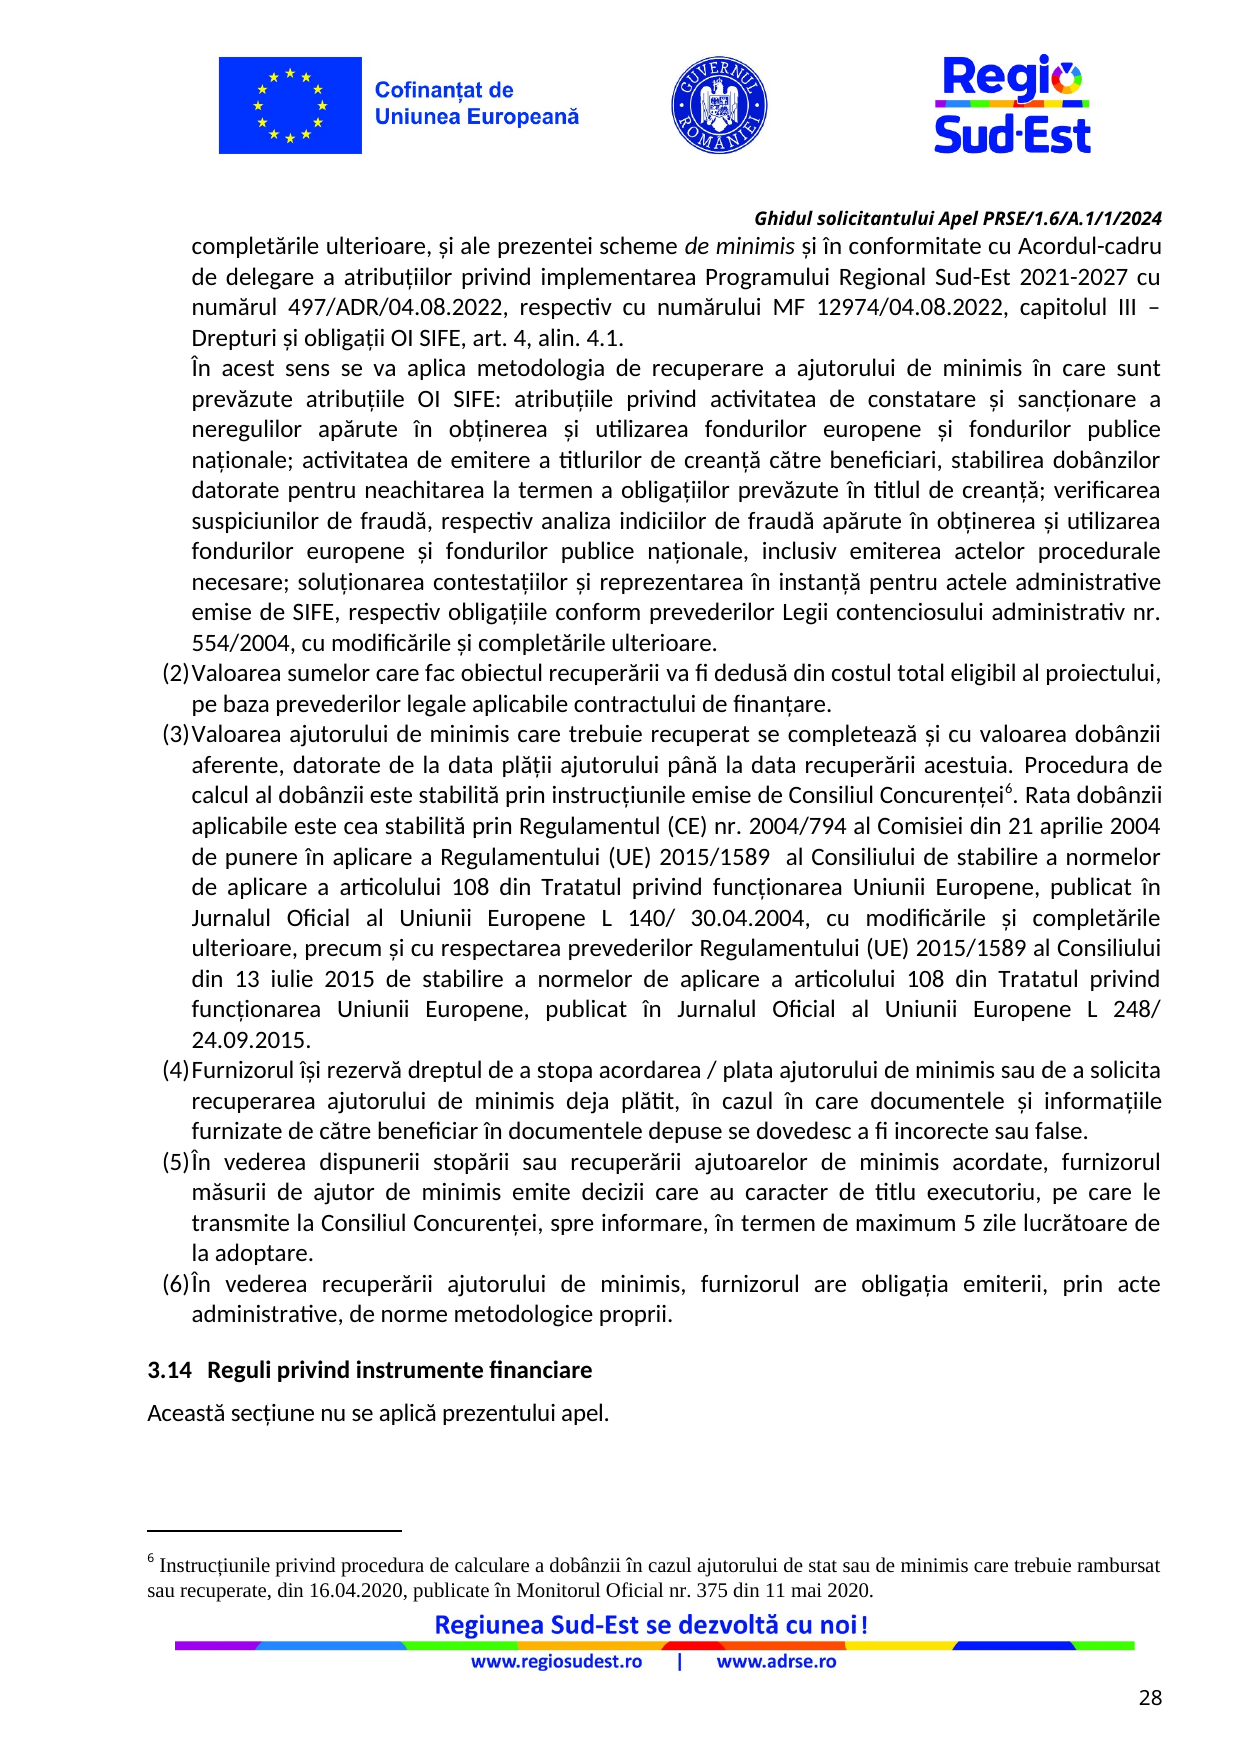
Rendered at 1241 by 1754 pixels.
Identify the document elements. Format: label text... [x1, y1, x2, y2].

subtitle Reguli privind instrumente financiare [147, 1354, 1162, 1384]
list Furnizorul își rezervă dreptul de a stopa acordarea / plata ajutorului de minimis sau de a solicita recuperarea ajutorului de minimis deja plătit, în cazul în care documentele şi informaţiile furnizate de către beneficiar în documentele depuse se dovedesc a fi incorecte sau false. [162, 1054, 1162, 1146]
list În vederea dispunerii stopării sau recuperării ajutoarelor de minimis acordate, furnizorul măsurii de ajutor de minimis emite decizii care au caracter de titlu executoriu, pe care le transmite la Consiliul Concurenței, spre informare, în termen de maximum 5 zile lucrătoare de la adoptare. [162, 1146, 1162, 1268]
text În acest sens se va aplica metodologia de recuperare a ajutorului de minimis în care sunt prevăzute atribuțiile OI SIFE: atribuțiile privind activitatea de constatare și sancționare a neregulilor apărute în obținerea și utilizarea fondurilor europene și fondurilor publice naționale; activitatea de emitere a titlurilor de creanță către beneficiari, stabilirea dobânzilor datorate pentru neachitarea la termen a obligațiilor prevăzute în titlul de creanță; verificarea suspiciunilor de fraudă, respectiv analiza indiciilor de fraudă apărute în obținerea și utilizarea fondurilor europene și fondurilor publice naționale, inclusiv emiterea actelor procedurale necesare; soluționarea contestațiilor și reprezentarea în instanță pentru actele administrative emise de SIFE, respectiv obligațiile conform prevederilor Legii contenciosului administrativ nr. 554/2004, cu modificările și completările ulterioare. [191, 352, 1162, 658]
list Valoarea ajutorului de minimis care trebuie recuperat se completează și cu valoarea dobânzii aferente, datorate de la data plății ajutorului până la data recuperării acestuia. Procedura de calcul al dobânzii este stabilită prin instrucţiunile emise de Consiliul Concurenţei. Rata dobânzii aplicabile este cea stabilită prin Regulamentul (CE) nr. 2004/794 al Comisiei din 21 aprilie 2004 de punere în aplicare a Regulamentului (UE) 2015/1589 al Consiliului de stabilire a normelor de aplicare a articolului 108 din Tratatul privind funcționarea Uniunii Europene, publicat în Jurnalul Oficial al Uniunii Europene L 140/ 30.04.2004, cu modificările și completările ulterioare, precum şi cu respectarea prevederilor Regulamentului (UE) 2015/1589 al Consiliului din 13 iulie 2015 de stabilire a normelor de aplicare a articolului 108 din Tratatul privind funcţionarea Uniunii Europene, publicat în Jurnalul Oficial al Uniunii Europene L 248/ 24.09.2015. [162, 719, 1162, 1054]
picture [175, 1614, 1135, 1671]
list Valoarea sumelor care fac obiectul recuperării va fi dedusă din costul total eligibil al proiectului, pe baza prevederilor legale aplicabile contractului de finanțare. [162, 658, 1162, 719]
text Această secțiune nu se aplică prezentului apel. [147, 1397, 1157, 1428]
picture [218, 54, 1091, 155]
list În vederea recuperării ajutorului de minimis, furnizorul are obligația emiterii, prin acte administrative, de norme metodologice proprii. [162, 1268, 1162, 1329]
